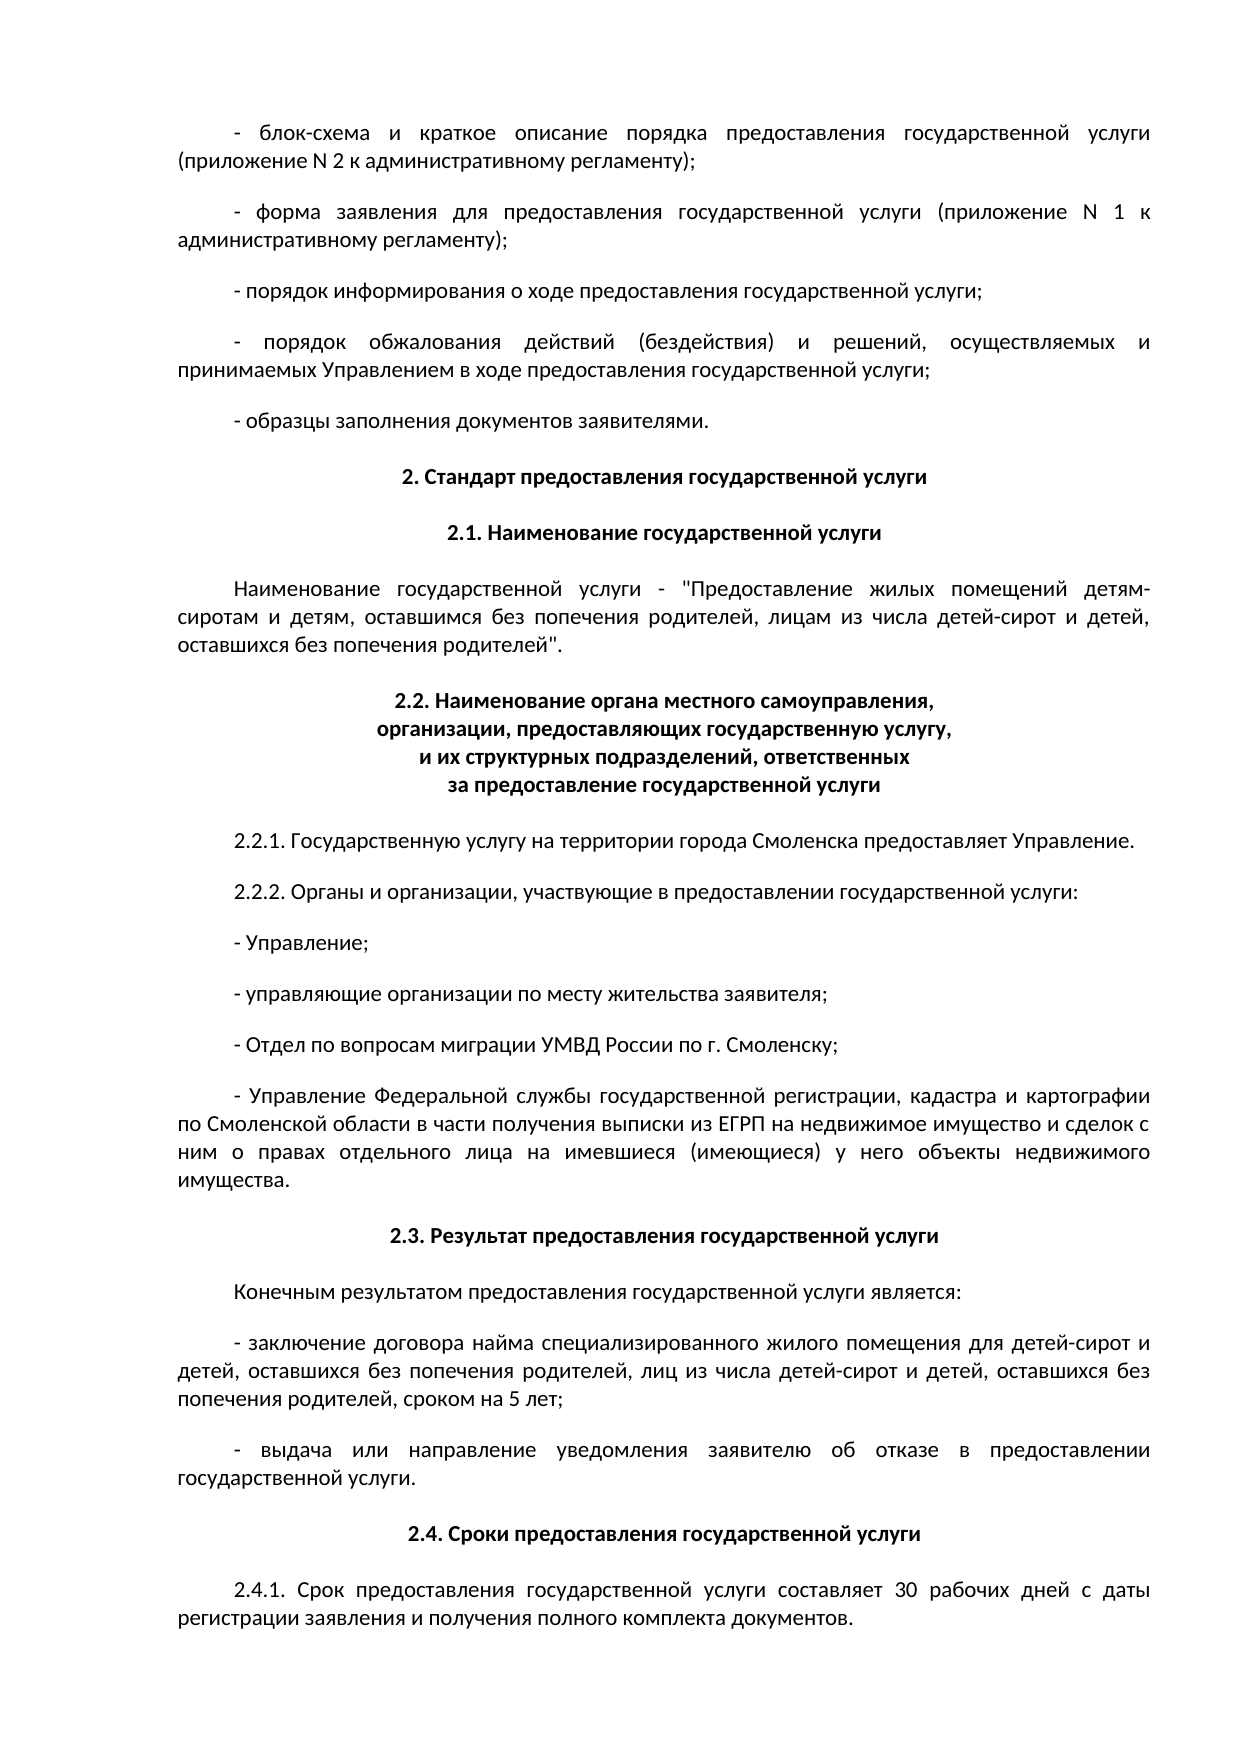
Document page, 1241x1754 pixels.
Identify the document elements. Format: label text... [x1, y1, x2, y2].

title организации, предоставляющих государственную услугу, [177, 714, 1152, 742]
title 2. Стандарт предоставления государственной услуги [177, 462, 1152, 490]
text 2.4.1. Срок предоставления государственной услуги составляет 30 рабочих дней с даты регистрации заявления и получения полного комплекта документов. [177, 1575, 1152, 1631]
text Конечным результатом предоставления государственной услуги является: [177, 1277, 1152, 1305]
text - Управление; [177, 928, 1152, 956]
text - выдача или направление уведомления заявителю об отказе в предоставлении государственной услуги. [177, 1435, 1152, 1491]
title 2.3. Результат предоставления государственной услуги [177, 1221, 1152, 1249]
text - Управление Федеральной службы государственной регистрации, кадастра и картографии по Смоленской области в части получения выписки из ЕГРП на недвижимое имущество и сделок с ним о правах отдельного лица на имевшиеся (имеющиеся) у него объекты недвижимого имущества. [177, 1081, 1152, 1193]
title 2.2. Наименование органа местного самоуправления, [177, 686, 1152, 714]
text - блок-схема и краткое описание порядка предоставления государственной услуги (приложение N 2 к административному регламенту); [177, 118, 1152, 174]
text - порядок информирования о ходе предоставления государственной услуги; [177, 276, 1152, 304]
title 2.1. Наименование государственной услуги [177, 518, 1152, 546]
text Наименование государственной услуги - "Предоставление жилых помещений детям-сиротам и детям, оставшимся без попечения родителей, лицам из числа детей-сирот и детей, оставшихся без попечения родителей". [177, 574, 1152, 658]
title за предоставление государственной услуги [177, 770, 1152, 798]
text - образцы заполнения документов заявителями. [177, 406, 1152, 434]
text - управляющие организации по месту жительства заявителя; [177, 979, 1152, 1007]
text - заключение договора найма специализированного жилого помещения для детей-сирот и детей, оставшихся без попечения родителей, лиц из числа детей-сирот и детей, оставшихся без попечения родителей, сроком на 5 лет; [177, 1328, 1152, 1412]
text - порядок обжалования действий (бездействия) и решений, осуществляемых и принимаемых Управлением в ходе предоставления государственной услуги; [177, 327, 1152, 383]
text - форма заявления для предоставления государственной услуги (приложение N 1 к административному регламенту); [177, 197, 1152, 253]
title и их структурных подразделений, ответственных [177, 742, 1152, 770]
text 2.2.1. Государственную услугу на территории города Смоленска предоставляет Управление. [177, 826, 1152, 854]
title 2.4. Сроки предоставления государственной услуги [177, 1519, 1152, 1547]
text - Отдел по вопросам миграции УМВД России по г. Смоленску; [177, 1030, 1152, 1058]
text 2.2.2. Органы и организации, участвующие в предоставлении государственной услуги: [177, 877, 1152, 905]
